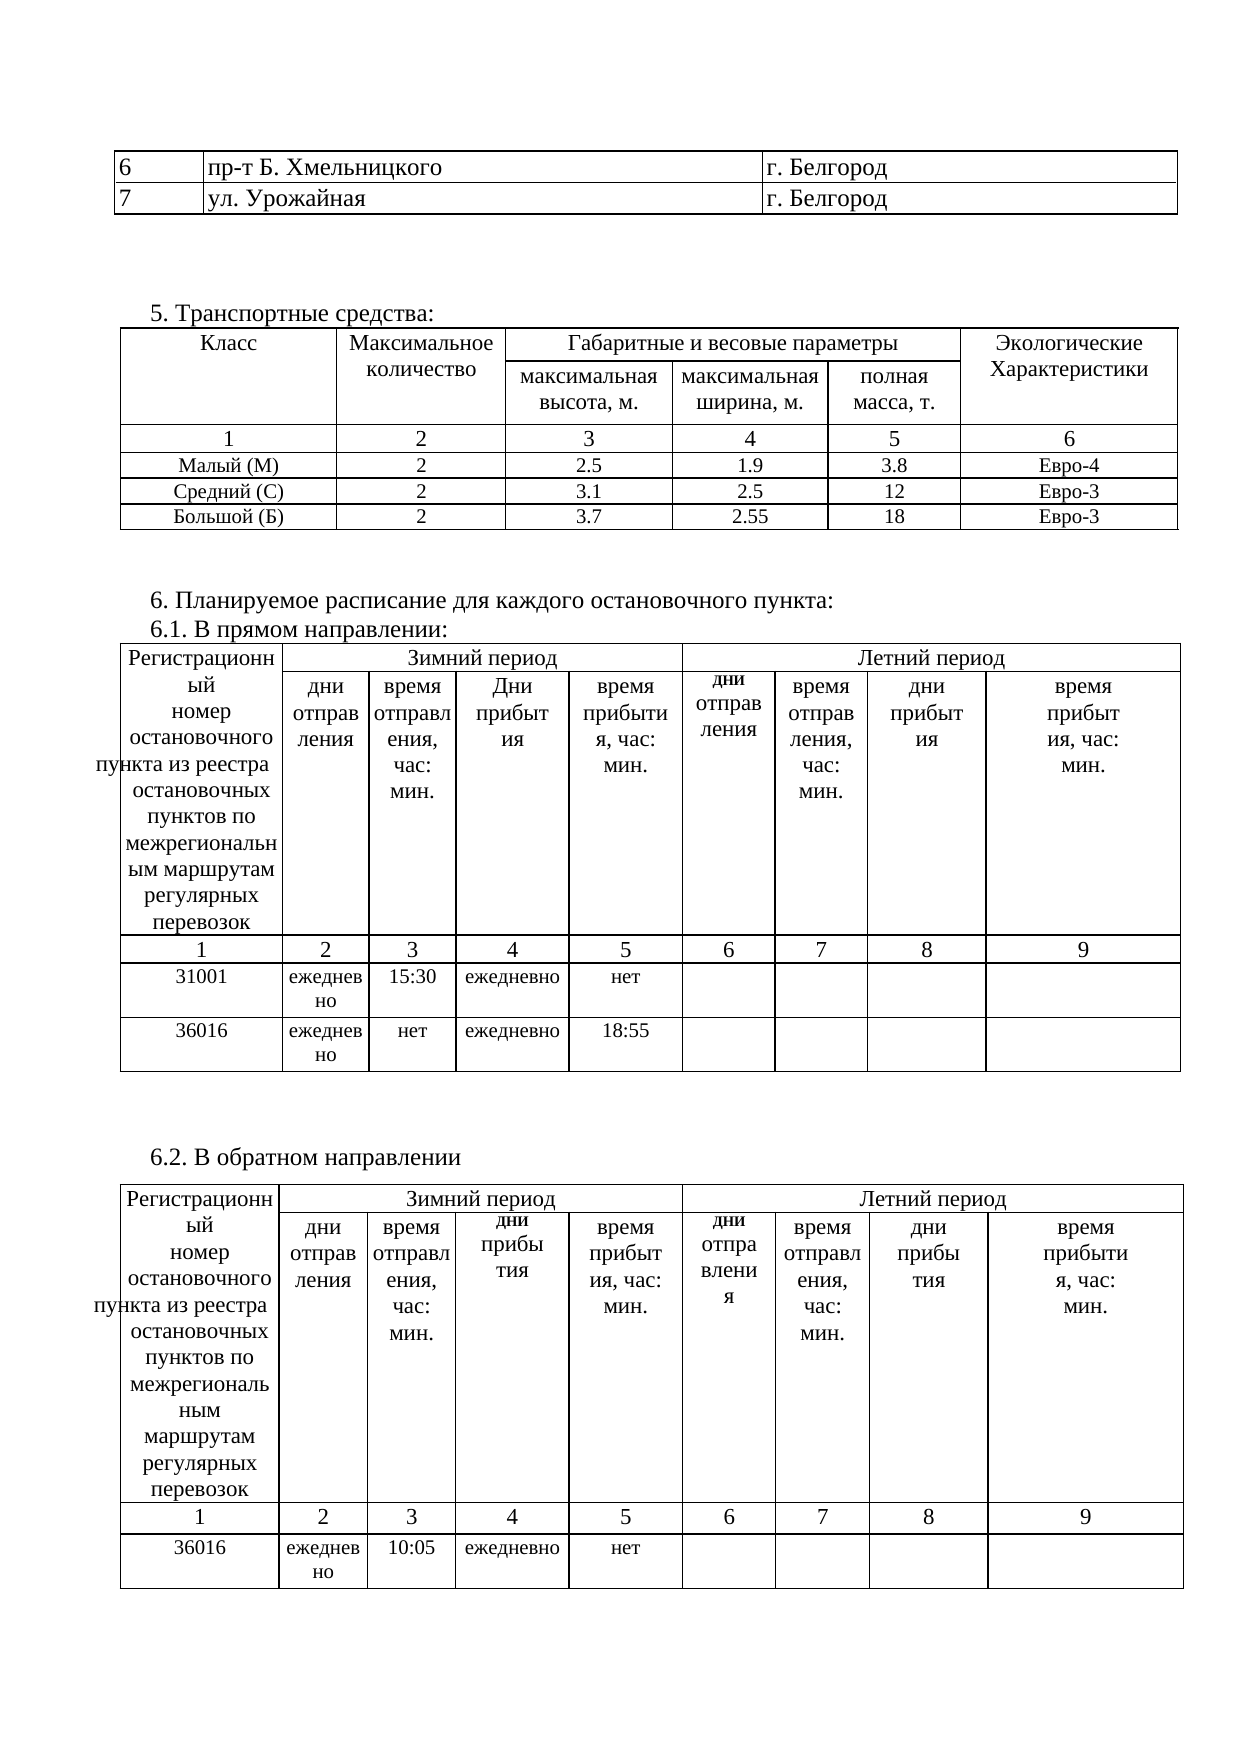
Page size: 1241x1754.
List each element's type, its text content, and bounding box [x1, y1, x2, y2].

table_header Максимальное количество [337, 329, 505, 424]
table_cell 7 [115, 183, 203, 213]
table_cell Дни прибыт ия [457, 672, 568, 934]
table_cell [683, 1535, 775, 1588]
table_cell [776, 1018, 867, 1071]
table_cell время отправл ения, час: мин. [776, 1213, 869, 1501]
table_cell 31001 [121, 964, 282, 1016]
table_cell 2 [280, 1503, 367, 1533]
table_cell 8 [870, 1503, 987, 1533]
table_cell время отправ ления, час: мин. [776, 672, 867, 934]
table_cell [683, 964, 774, 1016]
table_cell 12 [829, 479, 960, 503]
table_cell 15:30 [370, 964, 455, 1016]
table_cell 6 [961, 425, 1177, 452]
table_cell [776, 964, 867, 1016]
table_cell г. Белгород [763, 181, 1177, 213]
table_cell Евро-4 [961, 453, 1177, 477]
table_header Регистрационный номер остановочного пункта из реестра остановочных пунктов по межрегиональным маршрутам регулярных перевозок [121, 644, 282, 934]
table_cell полная масса, т. [829, 362, 960, 424]
table_cell 1 [121, 1503, 278, 1533]
table_header Габаритные и весовые параметры [506, 329, 960, 360]
table_cell 5 [570, 936, 682, 962]
table_cell 3 [368, 1503, 455, 1533]
table_cell время отправл ения, час: мин. [368, 1213, 455, 1501]
table_cell 3.1 [506, 479, 672, 503]
table_cell 9 [989, 1503, 1183, 1533]
table_cell [870, 1535, 987, 1588]
table_header Экологические Характеристики [961, 329, 1177, 424]
table_cell 36016 [121, 1018, 282, 1071]
table_cell Евро-3 [961, 505, 1177, 528]
table_cell 2 [337, 479, 505, 503]
table_cell [987, 964, 1180, 1016]
table_cell максимальная высота, м. [506, 362, 672, 424]
table_cell 4 [673, 425, 827, 452]
table_cell [776, 1535, 869, 1588]
table_cell Малый (М) [121, 453, 336, 477]
table_cell время отправл ения, час: мин. [370, 672, 455, 934]
table_cell время прибыти я, час: мин. [570, 672, 682, 934]
table_cell [989, 1535, 1183, 1588]
table_cell ул. Урожайная [204, 183, 762, 213]
table_cell ежедневно [283, 1018, 368, 1071]
table_cell 2.5 [506, 453, 672, 477]
table_cell нет [570, 1535, 682, 1588]
table_cell 3 [370, 936, 455, 962]
table_cell 2.55 [673, 505, 827, 528]
table_cell время прибыти я, час: мин. [989, 1213, 1183, 1501]
table_header Летний период [683, 644, 1180, 671]
table_cell 6 [683, 1503, 775, 1533]
table_header Зимний период [283, 644, 682, 671]
table_cell дни прибыт ия [868, 672, 985, 934]
table_cell 2 [283, 936, 368, 962]
table_cell время прибыт ия, час: мин. [987, 672, 1180, 934]
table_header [121, 1185, 278, 1501]
table_cell ежедневно [280, 1535, 367, 1588]
table_cell г. Белгород [763, 152, 1177, 181]
table_cell дни прибы тия [870, 1213, 987, 1501]
table_cell 4 [456, 1503, 568, 1533]
table_cell [868, 1018, 985, 1071]
table_cell 8 [868, 936, 985, 962]
table_cell 3 [506, 425, 672, 452]
text 5. Транспортные средства: [150, 298, 1090, 327]
table_cell 18 [829, 505, 960, 528]
table_cell ежедневно [457, 1018, 568, 1071]
table_cell 1 [121, 425, 336, 452]
table_header Летний период [683, 1185, 1183, 1212]
table_cell 2 [337, 505, 505, 528]
table_cell 1.9 [673, 453, 827, 477]
table_cell Большой (Б) [121, 505, 336, 528]
table_cell Средний (С) [121, 479, 336, 503]
table_cell дни отправ ления [280, 1213, 367, 1501]
text 6.1. В прямом направлении: [150, 614, 1090, 643]
table_cell 36016 [121, 1535, 278, 1588]
table_cell дни отправ ления [283, 672, 368, 934]
table_cell 2.5 [673, 479, 827, 503]
table_cell максимальная ширина, м. [673, 362, 827, 424]
table_cell ДНИ отправ ления [683, 672, 774, 934]
table_cell 3.8 [829, 453, 960, 477]
table_cell [683, 1018, 774, 1071]
table_header Класс [121, 329, 336, 424]
table_header Зимний период [280, 1185, 682, 1212]
table_cell [868, 964, 985, 1016]
table_cell ежедневно [457, 964, 568, 1016]
table_cell 10:05 [368, 1535, 455, 1588]
table_cell 5 [570, 1503, 682, 1533]
table_cell нет [570, 964, 682, 1016]
table_cell 2 [337, 453, 505, 477]
table_cell 2 [337, 425, 505, 452]
table_cell 7 [776, 1503, 869, 1533]
table_cell 6 [683, 936, 774, 962]
table_cell 6 [115, 152, 203, 181]
table_cell ДНИ отпра влени я [683, 1213, 775, 1501]
text 6. Планируемое расписание для каждого остановочного пункта: [150, 585, 1090, 614]
table_cell 1 [121, 936, 282, 962]
table_cell 3.7 [506, 505, 672, 528]
table_cell 7 [776, 936, 867, 962]
table_cell 5 [829, 425, 960, 452]
table_cell время прибыт ия, час: мин. [570, 1213, 682, 1501]
table_cell ДНИ прибы тия [456, 1213, 568, 1501]
table_cell 4 [457, 936, 568, 962]
table_cell 9 [987, 936, 1180, 962]
table_cell нет [370, 1018, 455, 1071]
table_cell [987, 1018, 1180, 1071]
table_cell пр-т Б. Хмельницкого [204, 152, 762, 181]
table_cell ежедневно [456, 1535, 568, 1588]
table_cell 18:55 [570, 1018, 682, 1071]
table_cell Евро-3 [961, 479, 1177, 503]
table_cell ежедневно [283, 964, 368, 1016]
text 6.2. В обратном направлении [150, 1142, 1090, 1171]
